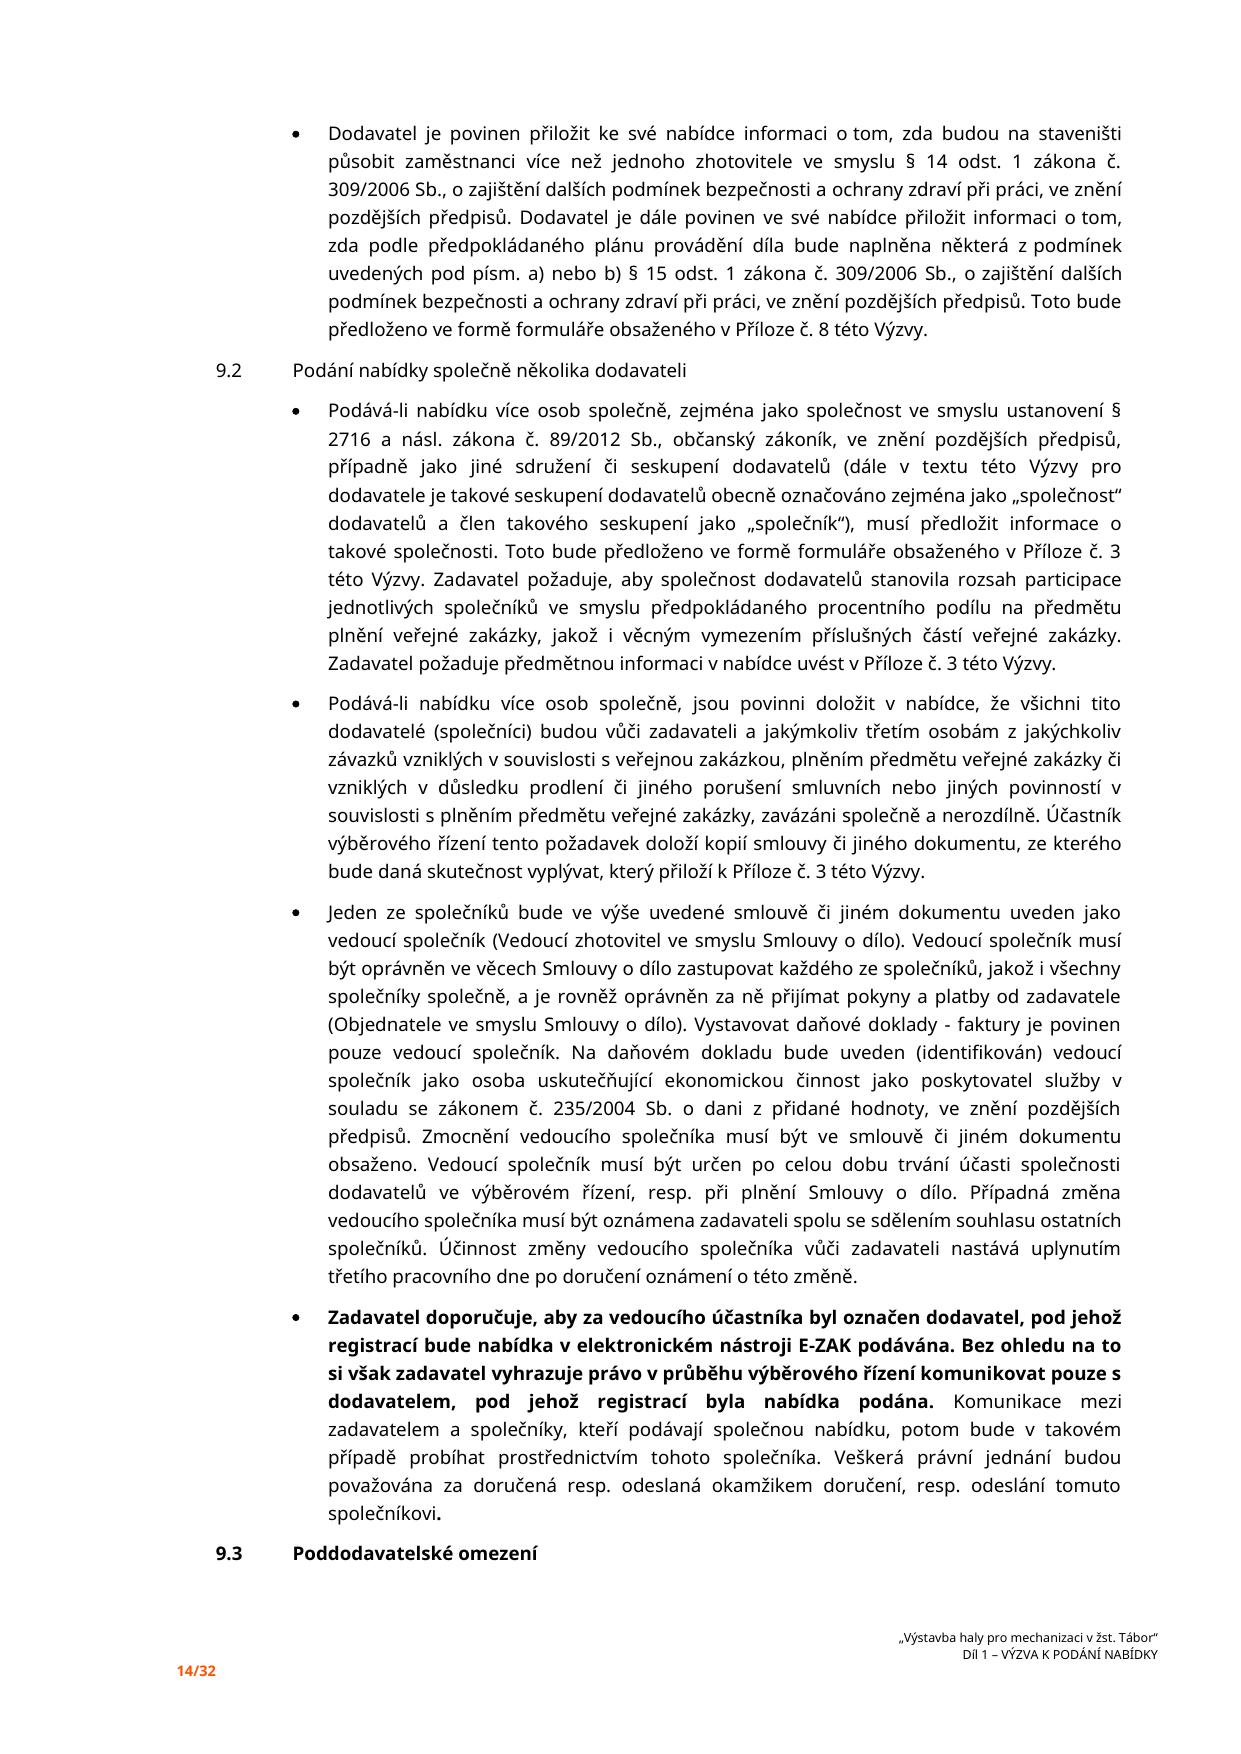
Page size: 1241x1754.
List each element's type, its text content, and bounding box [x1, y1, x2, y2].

text Dodavatel je povinen přiložit ke své nabídce informaci o tom, zda budou na staveništi působit zaměstnanci více než jednoho zhotovitele ve smyslu § 14 odst. 1 zákona č. 309/2006 Sb., o zajištění dalších podmínek bezpečnosti a ochrany zdraví při práci, ve znění pozdějších předpisů. Dodavatel je dále povinen ve své nabídce přiložit informaci o tom, zda podle předpokládaného plánu provádění díla bude naplněna některá z podmínek uvedených pod písm. a) nebo b) § 15 odst. 1 zákona č. 309/2006 Sb., o zajištění dalších podmínek bezpečnosti a ochrany zdraví při práci, ve znění pozdějších předpisů. Toto bude předloženo ve formě formuláře obsaženého v Příloze č. 8 této Výzvy. [292, 121, 1122, 342]
text Podává-li nabídku více osob společně, jsou povinni doložit v nabídce, že všichni tito dodavatelé (společníci) budou vůči zadavateli a jakýmkoliv třetím osobám z jakýchkoliv závazků vzniklých v souvislosti s veřejnou zakázkou, plněním předmětu veřejné zakázky či vzniklých v důsledku prodlení či jiného porušení smluvních nebo jiných povinností v souvislosti s plněním předmětu veřejné zakázky, zavázáni společně a nerozdílně. Účastník výběrového řízení tento požadavek doloží kopií smlouvy či jiného dokumentu, ze kterého bude daná skutečnost vyplývat, který přiloží k Příloze č. 3 této Výzvy. [292, 691, 1122, 884]
text Poddodavatelské omezení [216, 1541, 1122, 1566]
text Podává-li nabídku více osob společně, zejména jako společnost ve smyslu ustanovení § 2716 a násl. zákona č. 89/2012 Sb., občanský zákoník, ve znění pozdějších předpisů, případně jako jiné sdružení či seskupení dodavatelů (dále v textu této Výzvy pro dodavatele je takové seskupení dodavatelů obecně označováno zejména jako „společnost“ dodavatelů a člen takového seskupení jako „společník“), musí předložit informace o takové společnosti. Toto bude předloženo ve formě formuláře obsaženého v Příloze č. 3 této Výzvy. Zadavatel požaduje, aby společnost dodavatelů stanovila rozsah participace jednotlivých společníků ve smyslu předpokládaného procentního podílu na předmětu plnění veřejné zakázky, jakož i věcným vymezením příslušných částí veřejné zakázky. Zadavatel požaduje předmětnou informaci v nabídce uvést v Příloze č. 3 této Výzvy. [292, 398, 1122, 676]
text Podání nabídky společně několika dodavateli [216, 357, 1122, 383]
text Zadavatel doporučuje, aby za vedoucího účastníka byl označen dodavatel, pod jehož registrací bude nabídka v elektronickém nástroji E-ZAK podávána. Bez ohledu na to si však zadavatel vyhrazuje právo v průběhu výběrového řízení komunikovat pouze s dodavatelem, pod jehož registrací byla nabídka podána. Komunikace mezi zadavatelem a společníky, kteří podávají společnou nabídku, potom bude v takovém případě probíhat prostřednictvím tohoto společníka. Veškerá právní jednání budou považována za doručená resp. odeslaná okamžikem doručení, resp. odeslání tomuto společníkovi. [292, 1304, 1122, 1526]
text Jeden ze společníků bude ve výše uvedené smlouvě či jiném dokumentu uveden jako vedoucí společník (Vedoucí zhotovitel ve smyslu Smlouvy o dílo). Vedoucí společník musí být oprávněn ve věcech Smlouvy o dílo zastupovat každého ze společníků, jakož i všechny společníky společně, a je rovněž oprávněn za ně přijímat pokyny a platby od zadavatele (Objednatele ve smyslu Smlouvy o dílo). Vystavovat daňové doklady - faktury je povinen pouze vedoucí společník. Na daňovém dokladu bude uveden (identifikován) vedoucí společník jako osoba uskutečňující ekonomickou činnost jako poskytovatel služby v souladu se zákonem č. 235/2004 Sb. o dani z přidané hodnoty, ve znění pozdějších předpisů. Zmocnění vedoucího společníka musí být ve smlouvě či jiném dokumentu obsaženo. Vedoucí společník musí být určen po celou dobu trvání účasti společnosti dodavatelů ve výběrovém řízení, resp. při plnění Smlouvy o dílo. Případná změna vedoucího společníka musí být oznámena zadavateli spolu se sdělením souhlasu ostatních společníků. Účinnost změny vedoucího společníka vůči zadavateli nastává uplynutím třetího pracovního dne po doručení oznámení o této změně. [292, 899, 1122, 1289]
